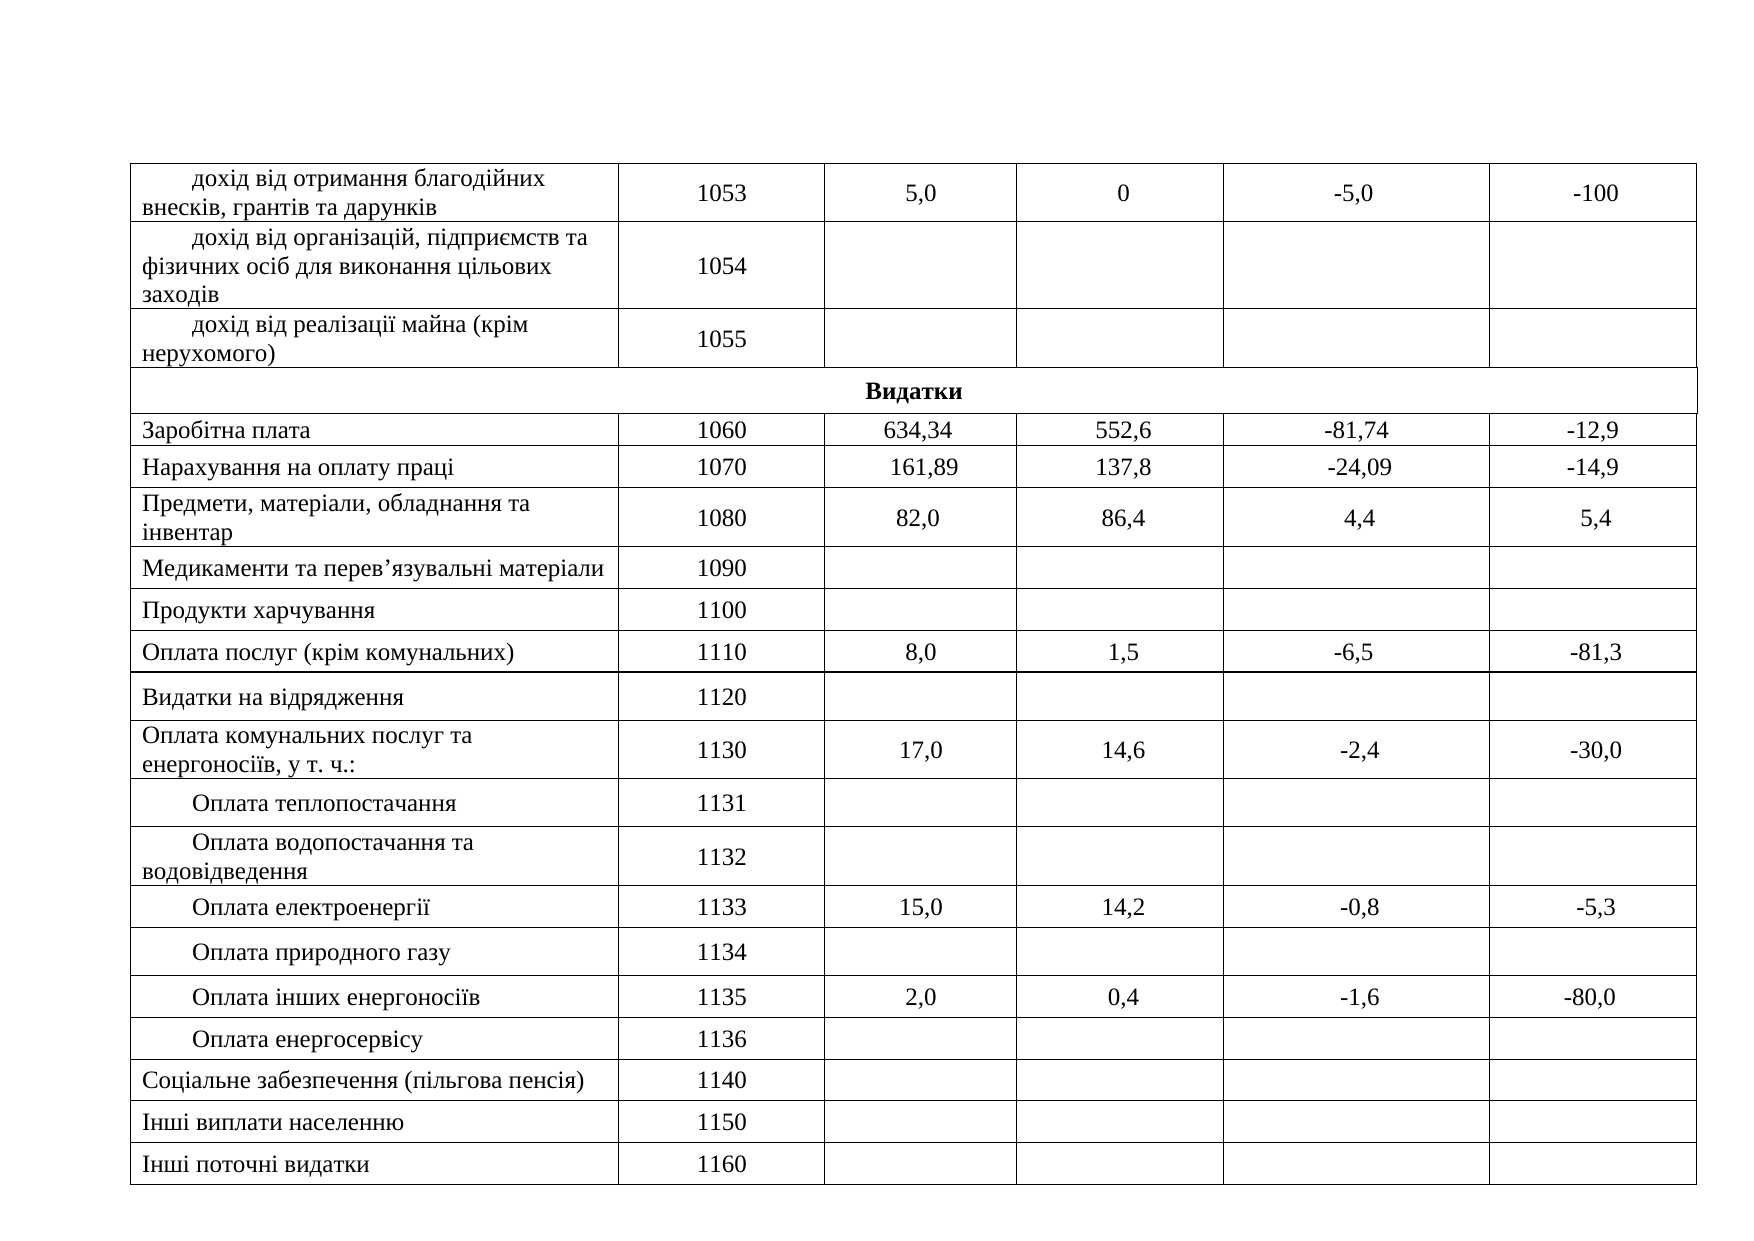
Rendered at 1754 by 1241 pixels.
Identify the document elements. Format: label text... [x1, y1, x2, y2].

table_cell [1490, 673, 1696, 719]
table_cell 0 [1017, 164, 1223, 221]
table_cell 552,6 [1017, 414, 1223, 445]
table_cell 161,89 [825, 446, 1016, 487]
table_cell -30,0 [1490, 721, 1696, 778]
table_cell [1017, 928, 1223, 975]
table_cell [825, 589, 1016, 629]
table_cell 15,0 [825, 886, 1016, 927]
table_cell [825, 827, 1016, 885]
table_cell 1140 [619, 1060, 824, 1100]
table_cell Інші виплати населенню [131, 1101, 618, 1142]
table_cell -6,5 [1224, 631, 1489, 671]
table_cell 4,4 [1224, 488, 1489, 546]
table_cell Оплата енергосервісу [131, 1018, 618, 1058]
table_cell [1017, 779, 1223, 826]
table_cell [825, 1101, 1016, 1142]
table_cell 1130 [619, 721, 824, 778]
table_cell 5,4 [1490, 488, 1696, 546]
table_cell Предмети, матеріали, обладнання та інвентар [131, 488, 618, 546]
table_cell 1133 [619, 886, 824, 927]
table_cell [1224, 1060, 1489, 1100]
table_cell [1017, 1060, 1223, 1100]
table_cell 17,0 [825, 721, 1016, 778]
table_cell 1160 [619, 1143, 824, 1184]
table_cell Оплата електроенергії [131, 886, 618, 927]
table_cell Заробітна плата [131, 414, 618, 445]
table_cell [1017, 589, 1223, 629]
table_cell Оплата теплопостачання [131, 779, 618, 826]
table_cell [825, 547, 1016, 588]
table_cell -81,3 [1490, 631, 1696, 671]
table_cell Медикаменти та перев’язувальні матеріали [131, 547, 618, 588]
table_cell [825, 673, 1016, 719]
table_cell Оплата комунальних послуг та енергоносіїв, у т. ч.: [131, 721, 618, 778]
table_cell Оплата природного газу [131, 928, 618, 975]
table_cell -24,09 [1224, 446, 1489, 487]
table_cell [825, 779, 1016, 826]
table_cell 137,8 [1017, 446, 1223, 487]
table_cell [1490, 827, 1696, 885]
table_cell Видатки [131, 368, 1697, 413]
table_cell [1017, 1143, 1223, 1184]
table_cell [1017, 1018, 1223, 1058]
table_cell [1224, 589, 1489, 629]
table_cell 1,5 [1017, 631, 1223, 671]
table_cell 1100 [619, 589, 824, 629]
table_cell [1490, 1143, 1696, 1184]
table_cell 1150 [619, 1101, 824, 1142]
table_cell 2,0 [825, 976, 1016, 1017]
table_cell -14,9 [1490, 446, 1696, 487]
table_cell 1120 [619, 673, 824, 719]
table_cell [1017, 673, 1223, 719]
table_cell [825, 928, 1016, 975]
table_cell [1490, 928, 1696, 975]
table_cell [1224, 673, 1489, 719]
table_cell -12,9 [1490, 414, 1696, 445]
table_cell 1080 [619, 488, 824, 546]
table_cell 634,34 [825, 414, 1016, 445]
table_cell 1090 [619, 547, 824, 588]
table_cell -2,4 [1224, 721, 1489, 778]
table_cell Продукти харчування [131, 589, 618, 629]
table_cell [1017, 547, 1223, 588]
table_cell [1490, 1018, 1696, 1058]
table_cell -1,6 [1224, 976, 1489, 1017]
table_cell [825, 1143, 1016, 1184]
table_cell 1070 [619, 446, 824, 487]
table_cell -80,0 [1490, 976, 1696, 1017]
table_cell [1490, 1101, 1696, 1142]
table_cell [1490, 589, 1696, 629]
table_cell -5,0 [1224, 164, 1489, 221]
table_cell [1224, 928, 1489, 975]
table_cell 1054 [619, 222, 824, 308]
table_cell [1017, 1101, 1223, 1142]
table_cell 1134 [619, 928, 824, 975]
table_cell 1136 [619, 1018, 824, 1058]
table_cell -100 [1490, 164, 1696, 221]
table_cell [825, 1018, 1016, 1058]
table_cell [1490, 1060, 1696, 1100]
table_cell 8,0 [825, 631, 1016, 671]
table_cell 1135 [619, 976, 824, 1017]
table_cell Оплата водопостачання та водовідведення [131, 827, 618, 885]
table_cell [1490, 222, 1696, 308]
table_cell 5,0 [825, 164, 1016, 221]
table_cell дохід від отримання благодійних внесків, грантів та дарунків [131, 164, 618, 221]
table_cell 1053 [619, 164, 824, 221]
table_cell Інші поточні видатки [131, 1143, 618, 1184]
table_cell Видатки на відрядження [131, 673, 618, 719]
table_cell 1132 [619, 827, 824, 885]
table_cell 1131 [619, 779, 824, 826]
table_cell дохід від організацій, підприємств та фізичних осіб для виконання цільових заходів [131, 222, 618, 308]
table_cell 1110 [619, 631, 824, 671]
table_cell 0,4 [1017, 976, 1223, 1017]
table_cell [1224, 827, 1489, 885]
table_cell 14,2 [1017, 886, 1223, 927]
table_cell Оплата послуг (крім комунальних) [131, 631, 618, 671]
table_cell [825, 309, 1016, 367]
table_cell Нарахування на оплату праці [131, 446, 618, 487]
table_cell 14,6 [1017, 721, 1223, 778]
table_cell [1017, 827, 1223, 885]
table_cell [1224, 1101, 1489, 1142]
table_cell 86,4 [1017, 488, 1223, 546]
table_cell -81,74 [1224, 414, 1489, 445]
table_cell Оплата інших енергоносіїв [131, 976, 618, 1017]
table_cell [1224, 222, 1489, 308]
table_cell 1060 [619, 414, 824, 445]
table_cell [825, 222, 1016, 308]
table_cell [1224, 309, 1489, 367]
table_cell [1490, 779, 1696, 826]
table_cell [1017, 222, 1223, 308]
table_cell -0,8 [1224, 886, 1489, 927]
table_cell [1224, 547, 1489, 588]
table_cell 1055 [619, 309, 824, 367]
table_cell дохід від реалізації майна (крім нерухомого) [131, 309, 618, 367]
table_cell [1224, 1143, 1489, 1184]
table_cell [1017, 309, 1223, 367]
table_cell [1224, 1018, 1489, 1058]
table_cell -5,3 [1490, 886, 1696, 927]
table_cell 82,0 [825, 488, 1016, 546]
table_cell [1490, 547, 1696, 588]
table_cell [1490, 309, 1696, 367]
table_cell [1224, 779, 1489, 826]
table_cell [825, 1060, 1016, 1100]
table_cell Соціальне забезпечення (пільгова пенсія) [131, 1060, 618, 1100]
